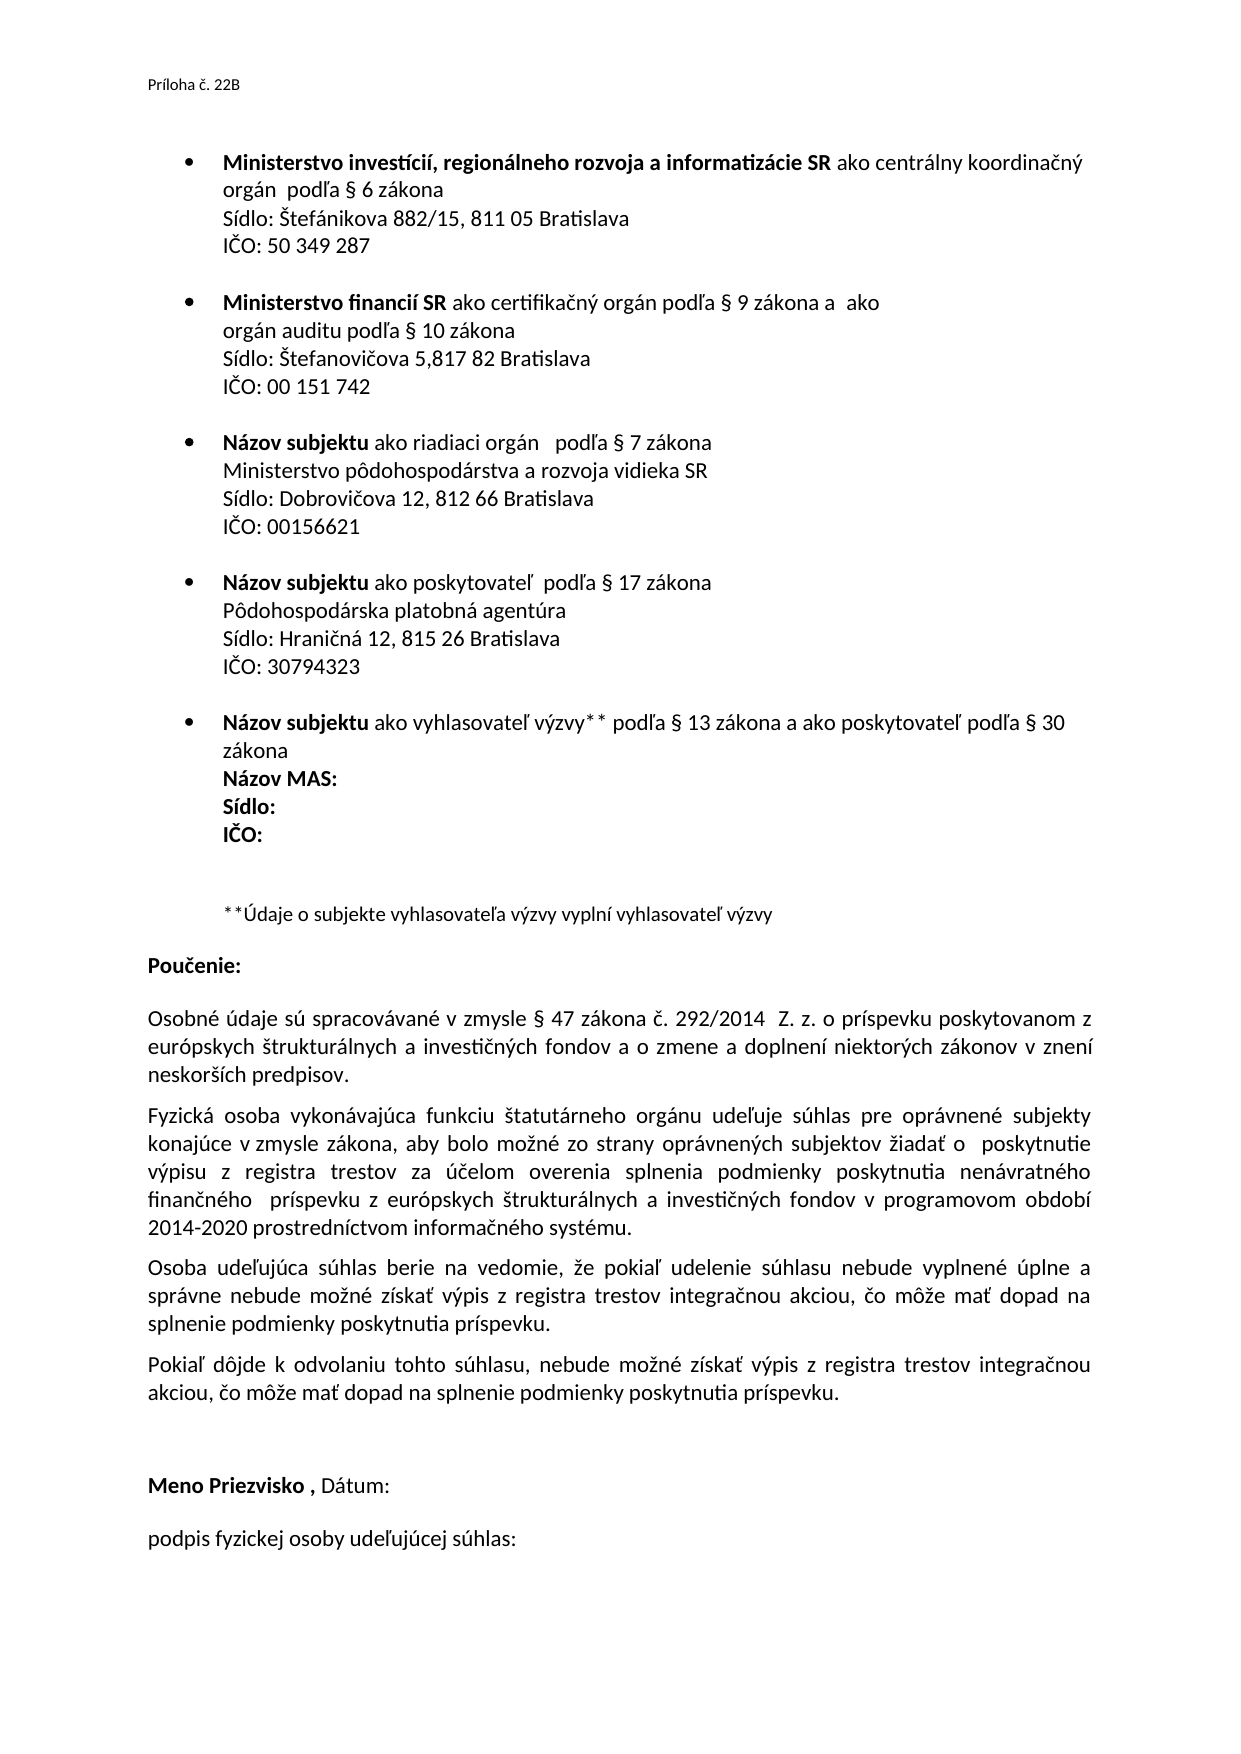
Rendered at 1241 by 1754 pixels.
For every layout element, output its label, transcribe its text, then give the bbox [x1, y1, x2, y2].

list Názov subjektu ako poskytovateľ podľa § 17 zákona [185, 568, 1093, 596]
list Ministerstvo investícií, regionálneho rozvoja a informatizácie SR ako centrálny koordinačný orgán podľa § 6 zákona [185, 148, 1093, 204]
list Názov subjektu ako riadiaci orgán podľa § 7 zákona [185, 428, 1093, 456]
list Sídlo: Hraničná 12, 815 26 Bratislava [223, 624, 1093, 652]
list Názov MAS: [223, 764, 1093, 792]
list Sídlo: Štefánikova 882/15, 811 05 Bratislava [223, 204, 1093, 232]
text Poučenie: [148, 951, 1093, 979]
list Sídlo: Dobrovičova 12, 812 66 Bratislava [223, 484, 1093, 512]
list IČO: 50 349 287 [223, 232, 1093, 260]
text Osoba udeľujúca súhlas berie na vedomie, že pokiaľ udelenie súhlasu nebude vyplnené úplne a správne nebude možné získať výpis z registra trestov integračnou akciou, čo môže mať dopad na splnenie podmienky poskytnutia príspevku. [148, 1253, 1093, 1337]
list **Údaje o subjekte vyhlasovateľa výzvy vyplní vyhlasovateľ výzvy [223, 901, 1093, 927]
text Meno Priezvisko , Dátum: [148, 1471, 1093, 1499]
list IČO: 00156621 [223, 512, 1093, 540]
list Názov subjektu ako vyhlasovateľ výzvy** podľa § 13 zákona a ako poskytovateľ podľa § 30 zákona [185, 708, 1093, 764]
text podpis fyzickej osoby udeľujúcej súhlas: [148, 1524, 1093, 1552]
list orgán auditu podľa § 10 zákona [223, 316, 1093, 344]
list Sídlo: [223, 792, 1093, 820]
list IČO: [223, 820, 1093, 848]
list Sídlo: Štefanovičova 5,817 82 Bratislava [223, 344, 1093, 372]
text Osobné údaje sú spracovávané v zmysle § 47 zákona č. 292/2014 Z. z. o príspevku poskytovanom z európskych štrukturálnych a investičných fondov a o zmene a doplnení niektorých zákonov v znení neskorších predpisov. [148, 1004, 1093, 1088]
text Fyzická osoba vykonávajúca funkciu štatutárneho orgánu udeľuje súhlas pre oprávnené subjekty konajúce v zmysle zákona, aby bolo možné zo strany oprávnených subjektov žiadať o poskytnutie výpisu z registra trestov za účelom overenia splnenia podmienky poskytnutia nenávratného finančného príspevku z európskych štrukturálnych a investičných fondov v programovom období 2014-2020 prostredníctvom informačného systému. [148, 1101, 1093, 1241]
list Ministerstvo financií SR ako certifikačný orgán podľa § 9 zákona a ako [185, 288, 1093, 316]
list Ministerstvo pôdohospodárstva a rozvoja vidieka SR [223, 456, 1093, 484]
list IČO: 30794323 [223, 652, 1093, 680]
list Pôdohospodárska platobná agentúra [223, 596, 1093, 624]
text Pokiaľ dôjde k odvolaniu tohto súhlasu, nebude možné získať výpis z registra trestov integračnou akciou, čo môže mať dopad na splnenie podmienky poskytnutia príspevku. [148, 1350, 1093, 1406]
list IČO: 00 151 742 [223, 372, 1093, 400]
